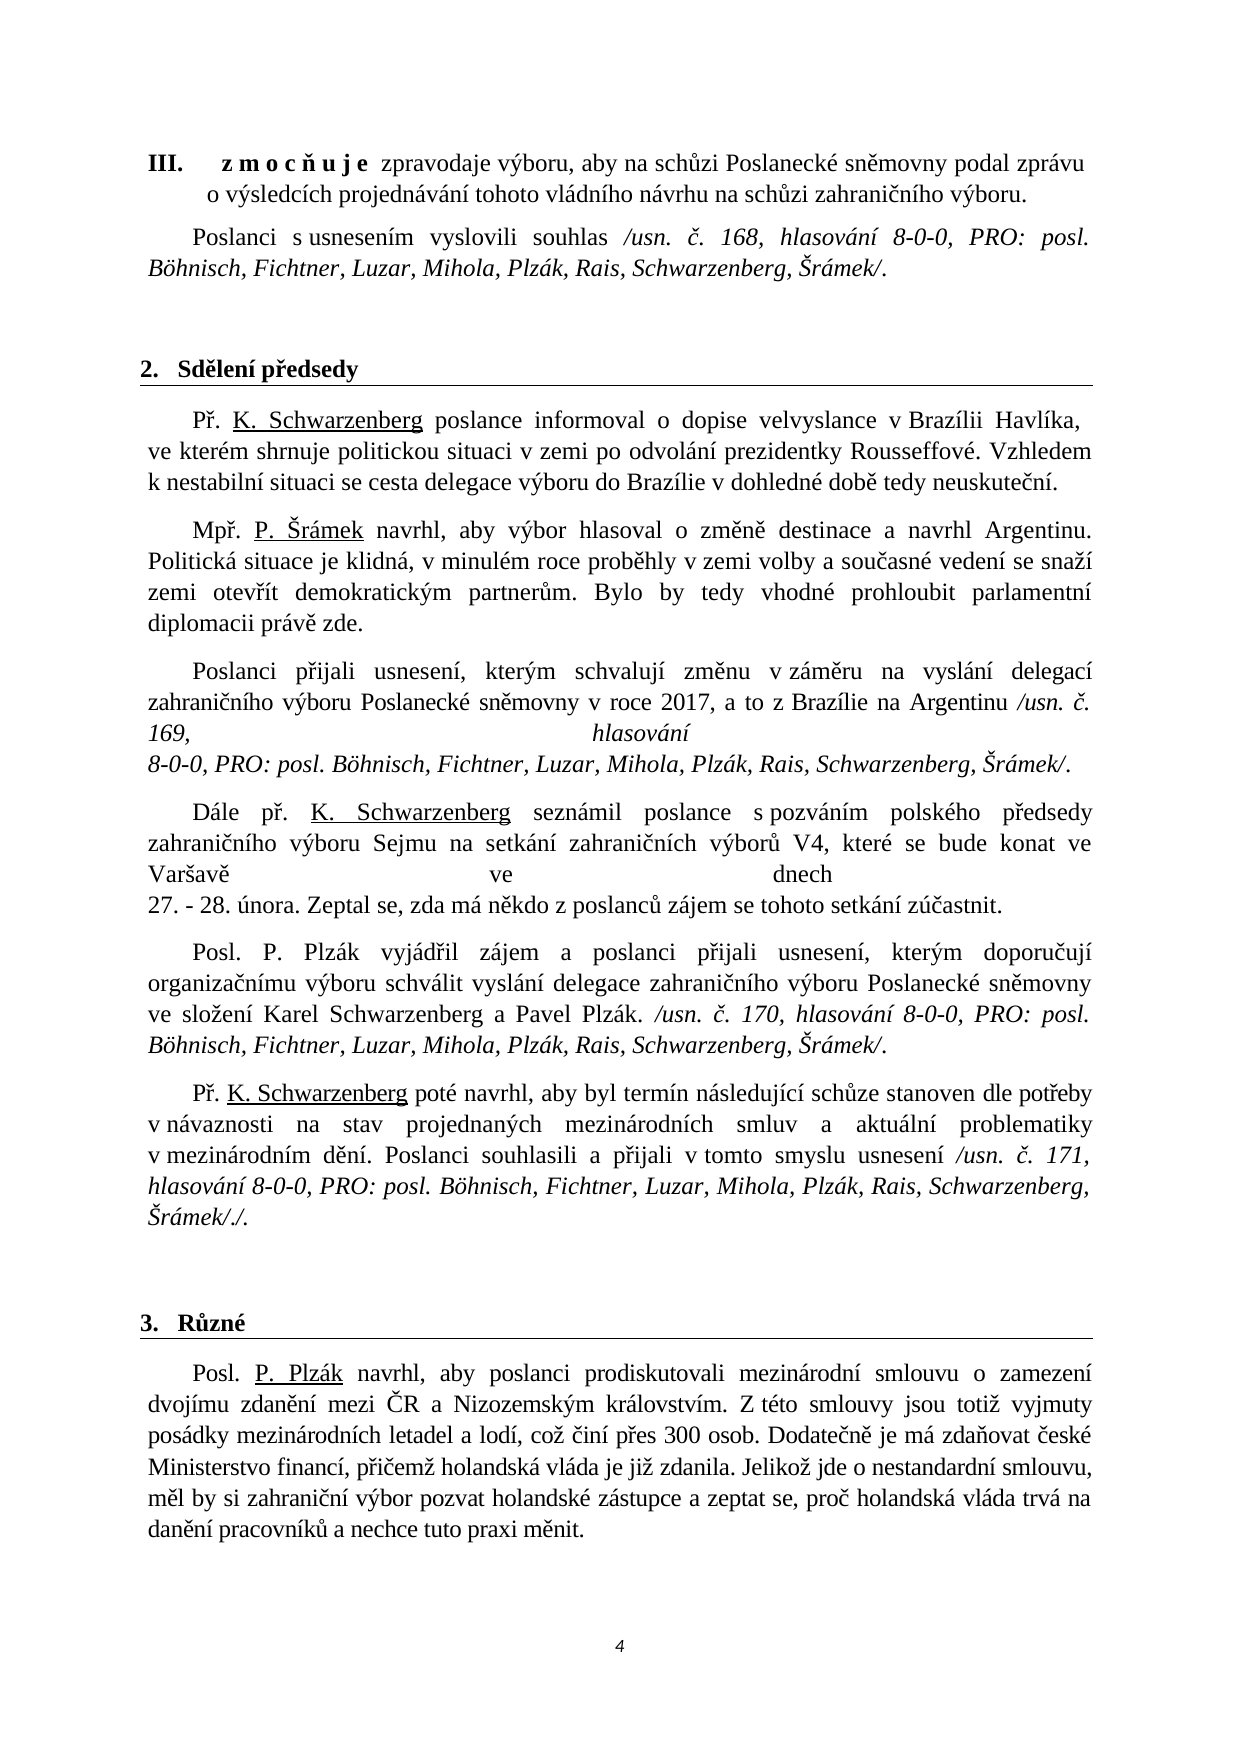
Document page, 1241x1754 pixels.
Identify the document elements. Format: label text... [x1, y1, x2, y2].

text Př. K. Schwarzenberg poté navrhl, aby byl termín následující schůze stanoven dle potřeby v návaznosti na stav projednaných mezinárodních smluv a aktuální problematiky v mezinárodním dění. Poslanci souhlasili a přijali v tomto smyslu usnesení /usn. č. 171, hlasování 8-0-0, PRO: posl. Böhnisch, Fichtner, Luzar, Mihola, Plzák, Rais, Schwarzenberg, Šrámek/./. [148, 1078, 1093, 1231]
list Poslanci s usnesením vyslovili souhlas /usn. č. 168, hlasování 8-0-0, PRO: posl. Böhnisch, Fichtner, Luzar, Mihola, Plzák, Rais, Schwarzenberg, Šrámek/. [148, 222, 1093, 282]
list Posl. P. Plzák navrhl, aby poslanci prodiskutovali mezinárodní smlouvu o zamezení dvojímu zdanění mezi ČR a Nizozemským královstvím. Z této smlouvy jsou totiž vyjmuty posádky mezinárodních letadel a lodí, což činí přes 300 osob. Dodatečně je má zdaňovat české Ministerstvo financí, přičemž holandská vláda je již zdanila. Jelikož jde o nestandardní smlouvu, měl by si zahraniční výbor pozvat holandské zástupce a zeptat se, proč holandská vláda trvá na danění pracovníků a nechce tuto praxi měnit. [148, 1358, 1093, 1542]
list Mpř. P. Šrámek navrhl, aby výbor hlasoval o změně destinace a navrhl Argentinu. Politická situace je klidná, v minulém roce proběhly v zemi volby a současné vedení se snaží zemi otevřít demokratickým partnerům. Bylo by tedy vhodné prohloubit parlamentní diplomacii právě zde. [148, 515, 1093, 637]
text zmocňuje zpravodaje výboru, aby na schůzi Poslanecké sněmovny podal zprávu o výsledcích projednávání tohoto vládního návrhu na schůzi zahraničního výboru. [148, 148, 1093, 207]
text Poslanci přijali usnesení, kterým schvalují změnu v záměru na vyslání delegací zahraničního výboru Poslanecké sněmovny v roce 2017, a to z Brazílie na Argentinu /usn. č. 169, hlasování 8-0-0, PRO: posl. Böhnisch, Fichtner, Luzar, Mihola, Plzák, Rais, Schwarzenberg, Šrámek/. [148, 656, 1093, 778]
list Různé [140, 1308, 1093, 1338]
text Posl. P. Plzák vyjádřil zájem a poslanci přijali usnesení, kterým doporučují organizačnímu výboru schválit vyslání delegace zahraničního výboru Poslanecké sněmovny ve složení Karel Schwarzenberg a Pavel Plzák. /usn. č. 170, hlasování 8-0-0, PRO: posl. Böhnisch, Fichtner, Luzar, Mihola, Plzák, Rais, Schwarzenberg, Šrámek/. [148, 937, 1093, 1059]
text Dále př. K. Schwarzenberg seznámil poslance s pozváním polského předsedy zahraničního výboru Sejmu na setkání zahraničních výborů V4, které se bude konat ve Varšavě ve dnech 27. - 28. února. Zeptal se, zda má někdo z poslanců zájem se tohoto setkání zúčastnit. [148, 797, 1093, 918]
text Př. K. Schwarzenberg poslance informoval o dopise velvyslance v Brazílii Havlíka, ve kterém shrnuje politickou situaci v zemi po odvolání prezidentky Rousseffové. Vzhledem k nestabilní situaci se cesta delegace výboru do Brazílie v dohledné době tedy neuskuteční. [148, 405, 1093, 496]
list Sdělení předsedy [140, 354, 1093, 385]
